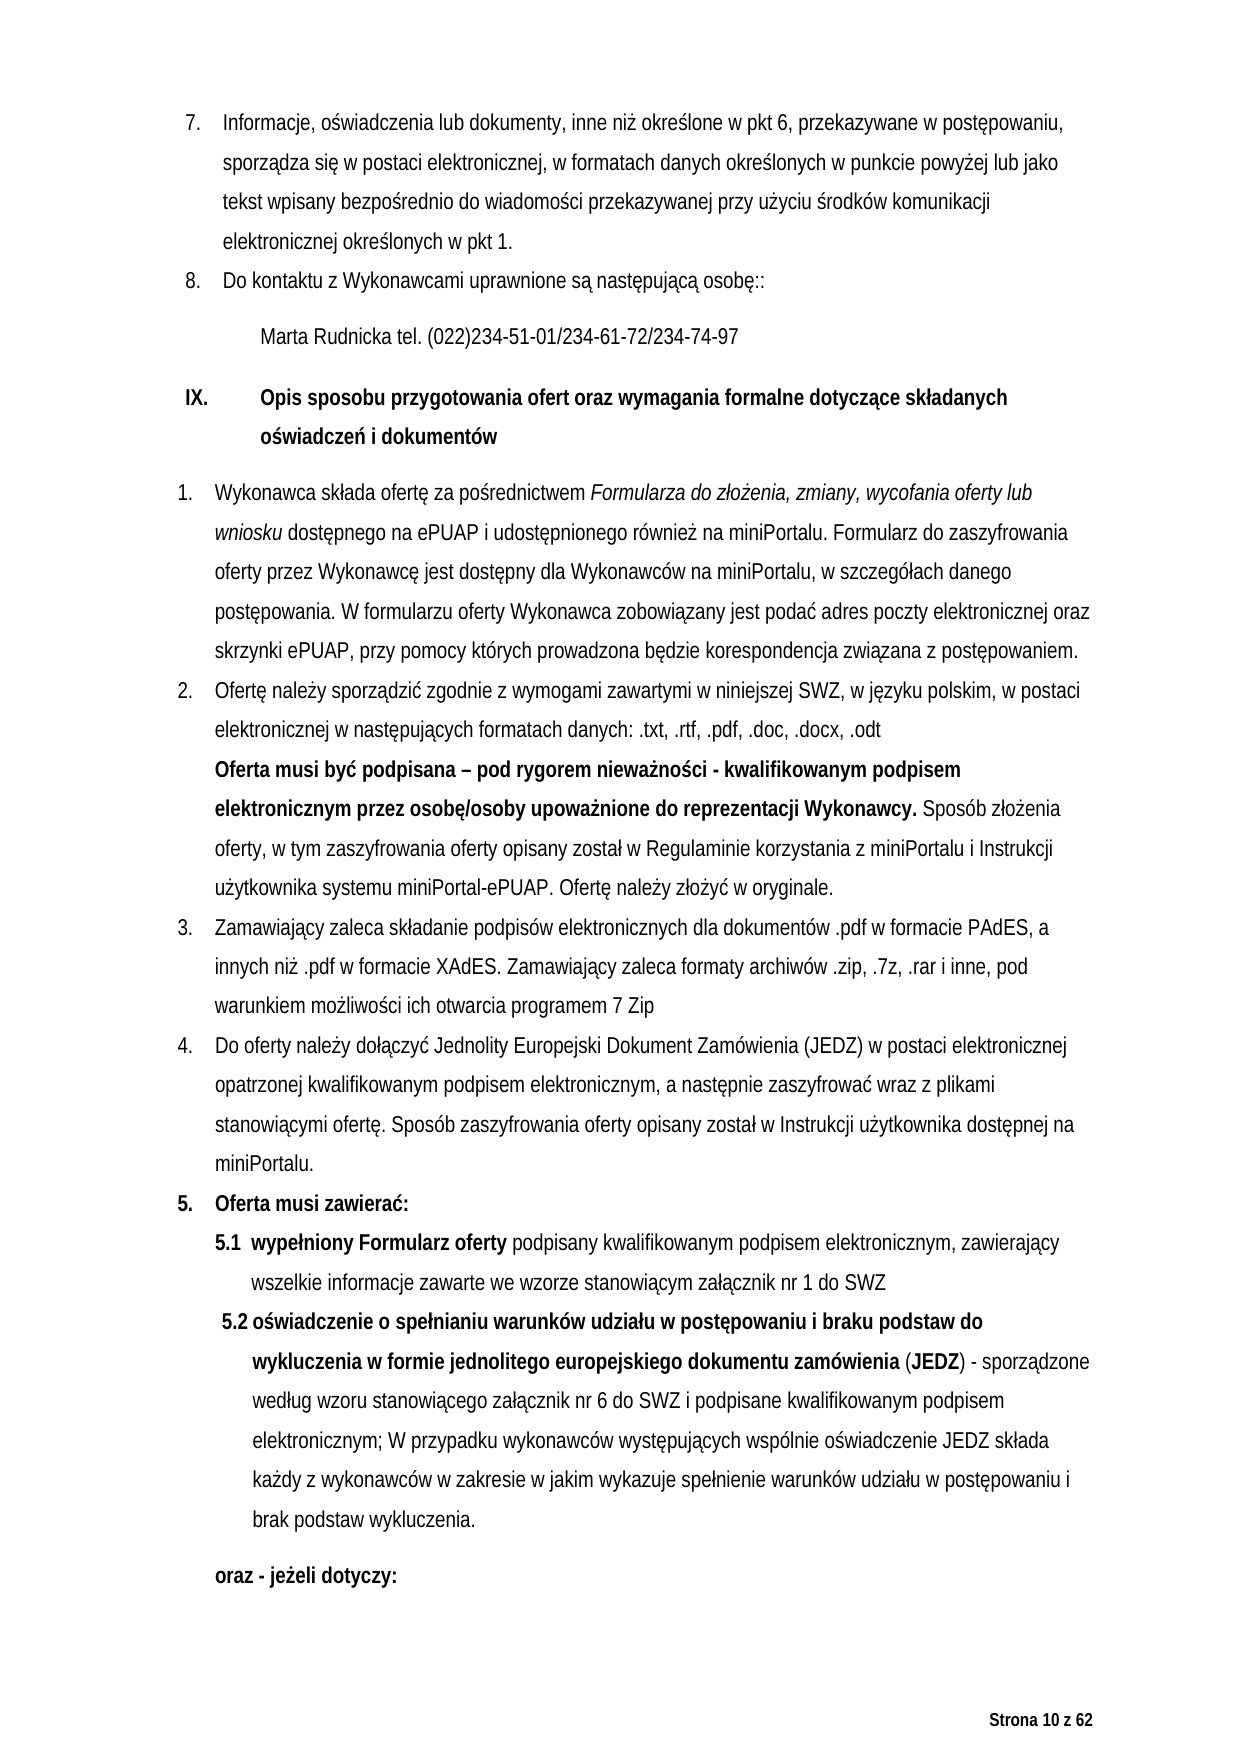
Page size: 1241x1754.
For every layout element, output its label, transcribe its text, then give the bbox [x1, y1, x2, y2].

list wypełniony Formularz oferty podpisany kwalifikowanym podpisem elektronicznym, zawierający wszelkie informacje zawarte we wzorze stanowiącym załącznik nr 1 do SWZ [215, 1229, 1092, 1295]
text Oferta musi być podpisana – pod rygorem nieważności - kwalifikowanym podpisem elektronicznym przez osobę/osoby upoważnione do reprezentacji Wykonawcy. Sposób złożenia oferty, w tym zaszyfrowania oferty opisany został w Regulaminie korzystania z miniPortalu i Instrukcji użytkownika systemu miniPortal-ePUAP. Ofertę należy złożyć w oryginale. [214, 756, 1092, 900]
list Opis sposobu przygotowania ofert oraz wymagania formalne dotyczące składanych oświadczeń i dokumentów [185, 383, 1092, 449]
text oraz - jeżeli dotyczy: [215, 1562, 1092, 1588]
list Do oferty należy dołączyć Jednolity Europejski Dokument Zamówienia (JEDZ) w postaci elektronicznej opatrzonej kwalifikowanym podpisem elektronicznym, a następnie zaszyfrować wraz z plikami stanowiącymi ofertę. Sposób zaszyfrowania oferty opisany został w Instrukcji użytkownika dostępnej na miniPortalu. [177, 1032, 1092, 1177]
list Wykonawca składa ofertę za pośrednictwem Formularza do złożenia, zmiany, wycofania oferty lub wniosku dostępnego na ePUAP i udostępnionego również na miniPortalu. Formularz do zaszyfrowania oferty przez Wykonawcę jest dostępny dla Wykonawców na miniPortalu, w szczegółach danego postępowania. W formularzu oferty Wykonawca zobowiązany jest podać adres poczty elektronicznej oraz skrzynki ePUAP, przy pomocy których prowadzona będzie korespondencja związana z postępowaniem. [177, 479, 1092, 663]
list Ofertę należy sporządzić zgodnie z wymogami zawartymi w niniejszej SWZ, w języku polskim, w postaci elektronicznej w następujących formatach danych: .txt, .rtf, .pdf, .doc, .docx, .odt [177, 677, 1092, 742]
list Informacje, oświadczenia lub dokumenty, inne niż określone w pkt 6, przekazywane w postępowaniu, sporządza się w postaci elektronicznej, w formatach danych określonych w punkcie powyżej lub jako tekst wpisany bezpośrednio do wiadomości przekazywanej przy użyciu środków komunikacji elektronicznej określonych w pkt 1. [185, 109, 1092, 254]
list oświadczenie o spełnianiu warunków udziału w postępowaniu i braku podstaw do wykluczenia w formie jednolitego europejskiego dokumentu zamówienia (JEDZ) - sporządzone według wzoru stanowiącego załącznik nr 6 do SWZ i podpisane kwalifikowanym podpisem elektronicznym; W przypadku wykonawców występujących wspólnie oświadczenie JEDZ składa każdy z wykonawców w zakresie w jakim wykazuje spełnienie warunków udziału w postępowaniu i brak podstaw wykluczenia. [222, 1308, 1092, 1532]
text Marta Rudnicka tel. (022)234-51-01/234-61-72/234-74-97 [186, 323, 1092, 349]
list Do kontaktu z Wykonawcami uprawnione są następującą osobę:: [185, 267, 1092, 293]
list Oferta musi zawierać: [177, 1190, 1092, 1216]
list Zamawiający zaleca składanie podpisów elektronicznych dla dokumentów .pdf w formacie PAdES, a innych niż .pdf w formacie XAdES. Zamawiający zaleca formaty archiwów .zip, .7z, .rar i inne, pod warunkiem możliwości ich otwarcia programem 7 Zip [177, 913, 1092, 1019]
